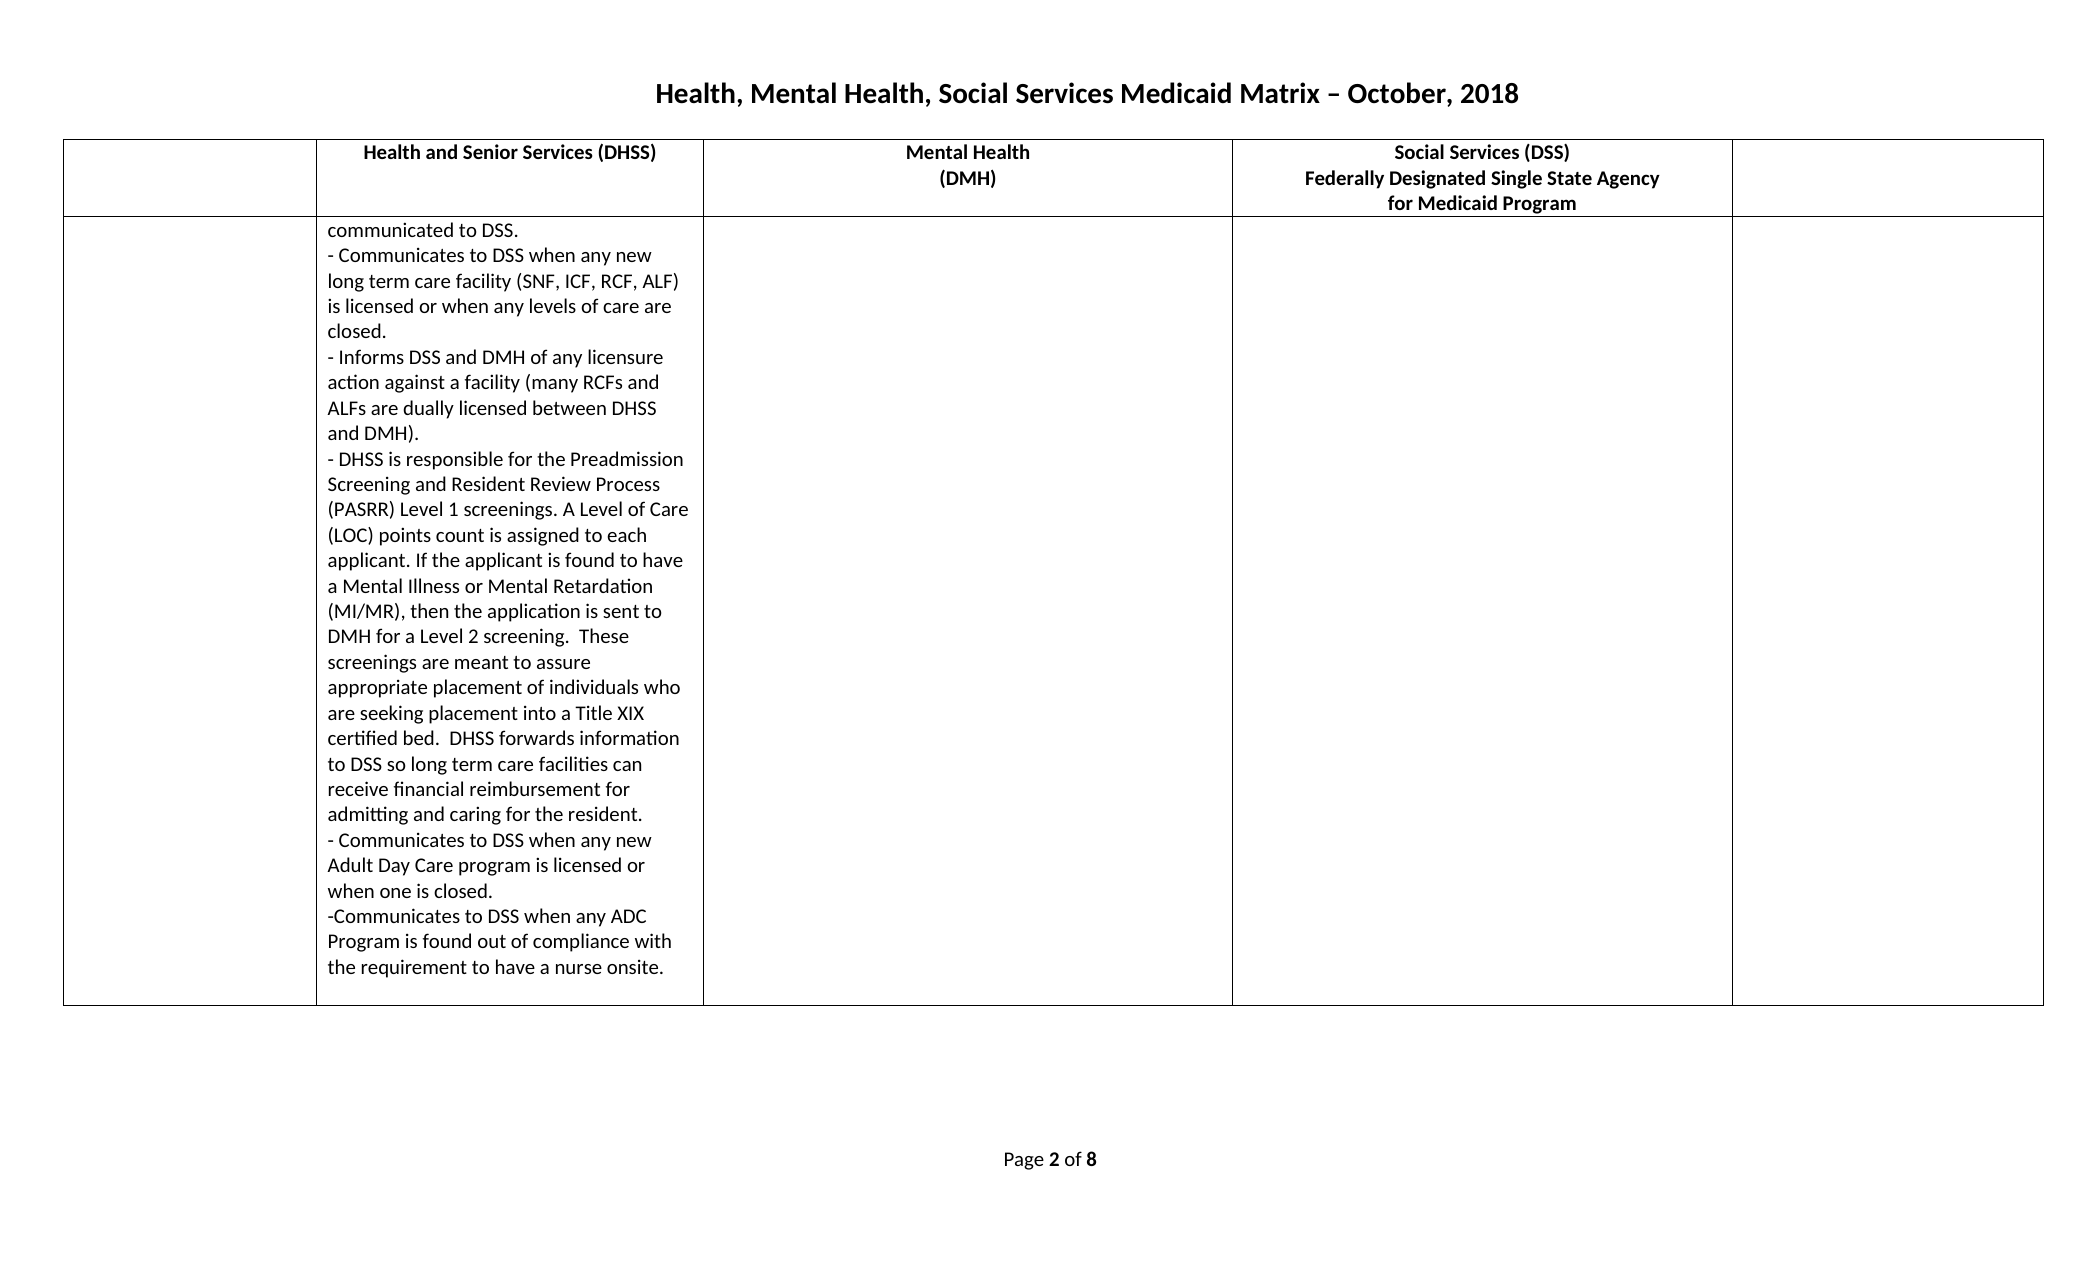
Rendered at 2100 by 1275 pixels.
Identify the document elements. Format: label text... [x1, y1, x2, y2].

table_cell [1233, 217, 1732, 1005]
table_header Mental Health (DMH) [704, 140, 1232, 216]
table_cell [317, 217, 703, 1005]
table_header Health and Senior Services (DHSS) [317, 140, 703, 216]
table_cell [64, 217, 316, 1005]
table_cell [704, 217, 1232, 1005]
table_header [64, 140, 316, 216]
table_header Social Services (DSS) Federally Designated Single State Agency for Medicaid Program [1233, 140, 1732, 216]
table_header [1733, 140, 2043, 216]
table_cell [1733, 217, 2043, 1005]
